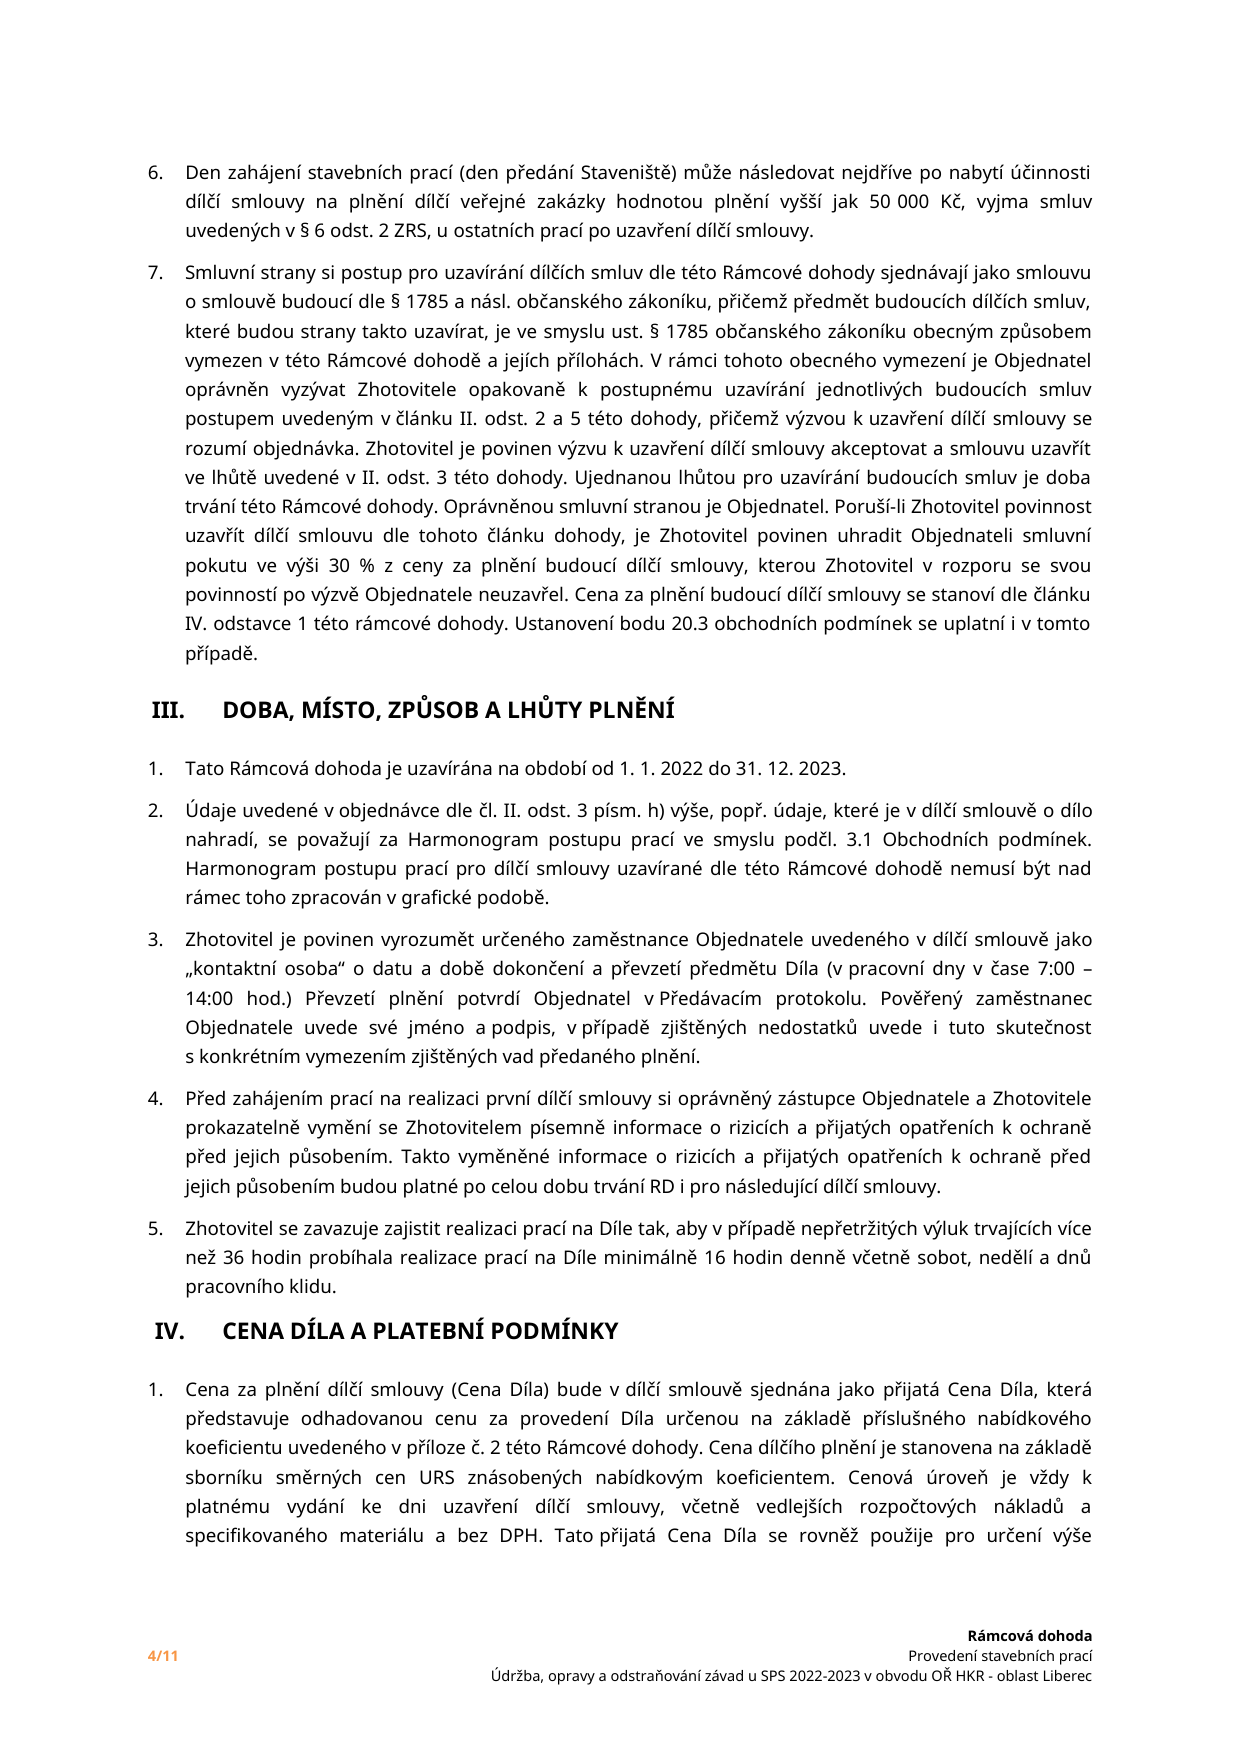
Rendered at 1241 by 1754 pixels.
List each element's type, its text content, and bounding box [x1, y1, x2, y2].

list Smluvní strany si postup pro uzavírání dílčích smluv dle této Rámcové dohody sjednávají jako smlouvu o smlouvě budoucí dle § 1785 a násl. občanského zákoníku, přičemž předmět budoucích dílčích smluv, které budou strany takto uzavírat, je ve smyslu ust. § 1785 občanského zákoníku obecným způsobem vymezen v této Rámcové dohodě a jejích přílohách. V rámci tohoto obecného vymezení je Objednatel oprávněn vyzývat Zhotovitele opakovaně k postupnému uzavírání jednotlivých budoucích smluv postupem uvedeným v článku II. odst. 2 a 5 této dohody, přičemž výzvou k uzavření dílčí smlouvy se rozumí objednávka. Zhotovitel je povinen výzvu k uzavření dílčí smlouvy akceptovat a smlouvu uzavřít ve lhůtě uvedené v II. odst. 3 této dohody. Ujednanou lhůtou pro uzavírání budoucích smluv je doba trvání této Rámcové dohody. Oprávněnou smluvní stranou je Objednatel. Poruší-li Zhotovitel povinnost uzavřít dílčí smlouvu dle tohoto článku dohody, je Zhotovitel povinen uhradit Objednateli smluvní pokutu ve výši 30 % z ceny za plnění budoucí dílčí smlouvy, kterou Zhotovitel v rozporu se svou povinností po výzvě Objednatele neuzavřel. Cena za plnění budoucí dílčí smlouvy se stanoví dle článku IV. odstavce 1 této rámcové dohody. Ustanovení bodu 20.3 obchodních podmínek se uplatní i v tomto případě. [148, 259, 1093, 665]
list CENA DÍLA A PLATEBNÍ PODMÍNKY [185, 1315, 1093, 1346]
list Tato Rámcová dohoda je uzavírána na období od 1. 1. 2022 do 31. 12. 2023. [148, 755, 1093, 781]
list DOBA, MÍSTO, ZPŮSOB A LHŮTY PLNĚNÍ [185, 694, 1093, 725]
text Zhotovitel se zavazuje zajistit realizaci prací na Díle tak, aby v případě nepřetržitých výluk trvajících více než 36 hodin probíhala realizace prací na Díle minimálně 16 hodin denně včetně sobot, nedělí a dnů pracovního klidu. [148, 1215, 1093, 1299]
text Před zahájením prací na realizaci první dílčí smlouvy si oprávněný zástupce Objednatele a Zhotovitele prokazatelně vymění se Zhotovitelem písemně informace o rizicích a přijatých opatřeních k ochraně před jejich působením. Takto vyměněné informace o rizicích a přijatých opatřeních k ochraně před jejich působením budou platné po celou dobu trvání RD i pro následující dílčí smlouvy. [148, 1085, 1093, 1199]
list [148, 1376, 1093, 1548]
list Den zahájení stavebních prací (den předání Staveniště) může následovat nejdříve po nabytí účinnosti dílčí smlouvy na plnění dílčí veřejné zakázky hodnotou plnění vyšší jak 50 000 Kč, vyjma smluv uvedených v § 6 odst. 2 ZRS, u ostatních prací po uzavření dílčí smlouvy. [148, 159, 1093, 243]
text Zhotovitel je povinen vyrozumět určeného zaměstnance Objednatele uvedeného v dílčí smlouvě jako „kontaktní osoba“ o datu a době dokončení a převzetí předmětu Díla (v pracovní dny v čase 7:00 – 14:00 hod.) Převzetí plnění potvrdí Objednatel v Předávacím protokolu. Pověřený zaměstnanec Objednatele uvede své jméno a podpis, v případě zjištěných nedostatků uvede i tuto skutečnost s konkrétním vymezením zjištěných vad předaného plnění. [148, 926, 1093, 1069]
text Údaje uvedené v objednávce dle čl. II. odst. 3 písm. h) výše, popř. údaje, které je v dílčí smlouvě o dílo nahradí, se považují za Harmonogram postupu prací ve smyslu podčl. 3.1 Obchodních podmínek. Harmonogram postupu prací pro dílčí smlouvy uzavírané dle této Rámcové dohodě nemusí být nad rámec toho zpracován v grafické podobě. [148, 797, 1093, 910]
